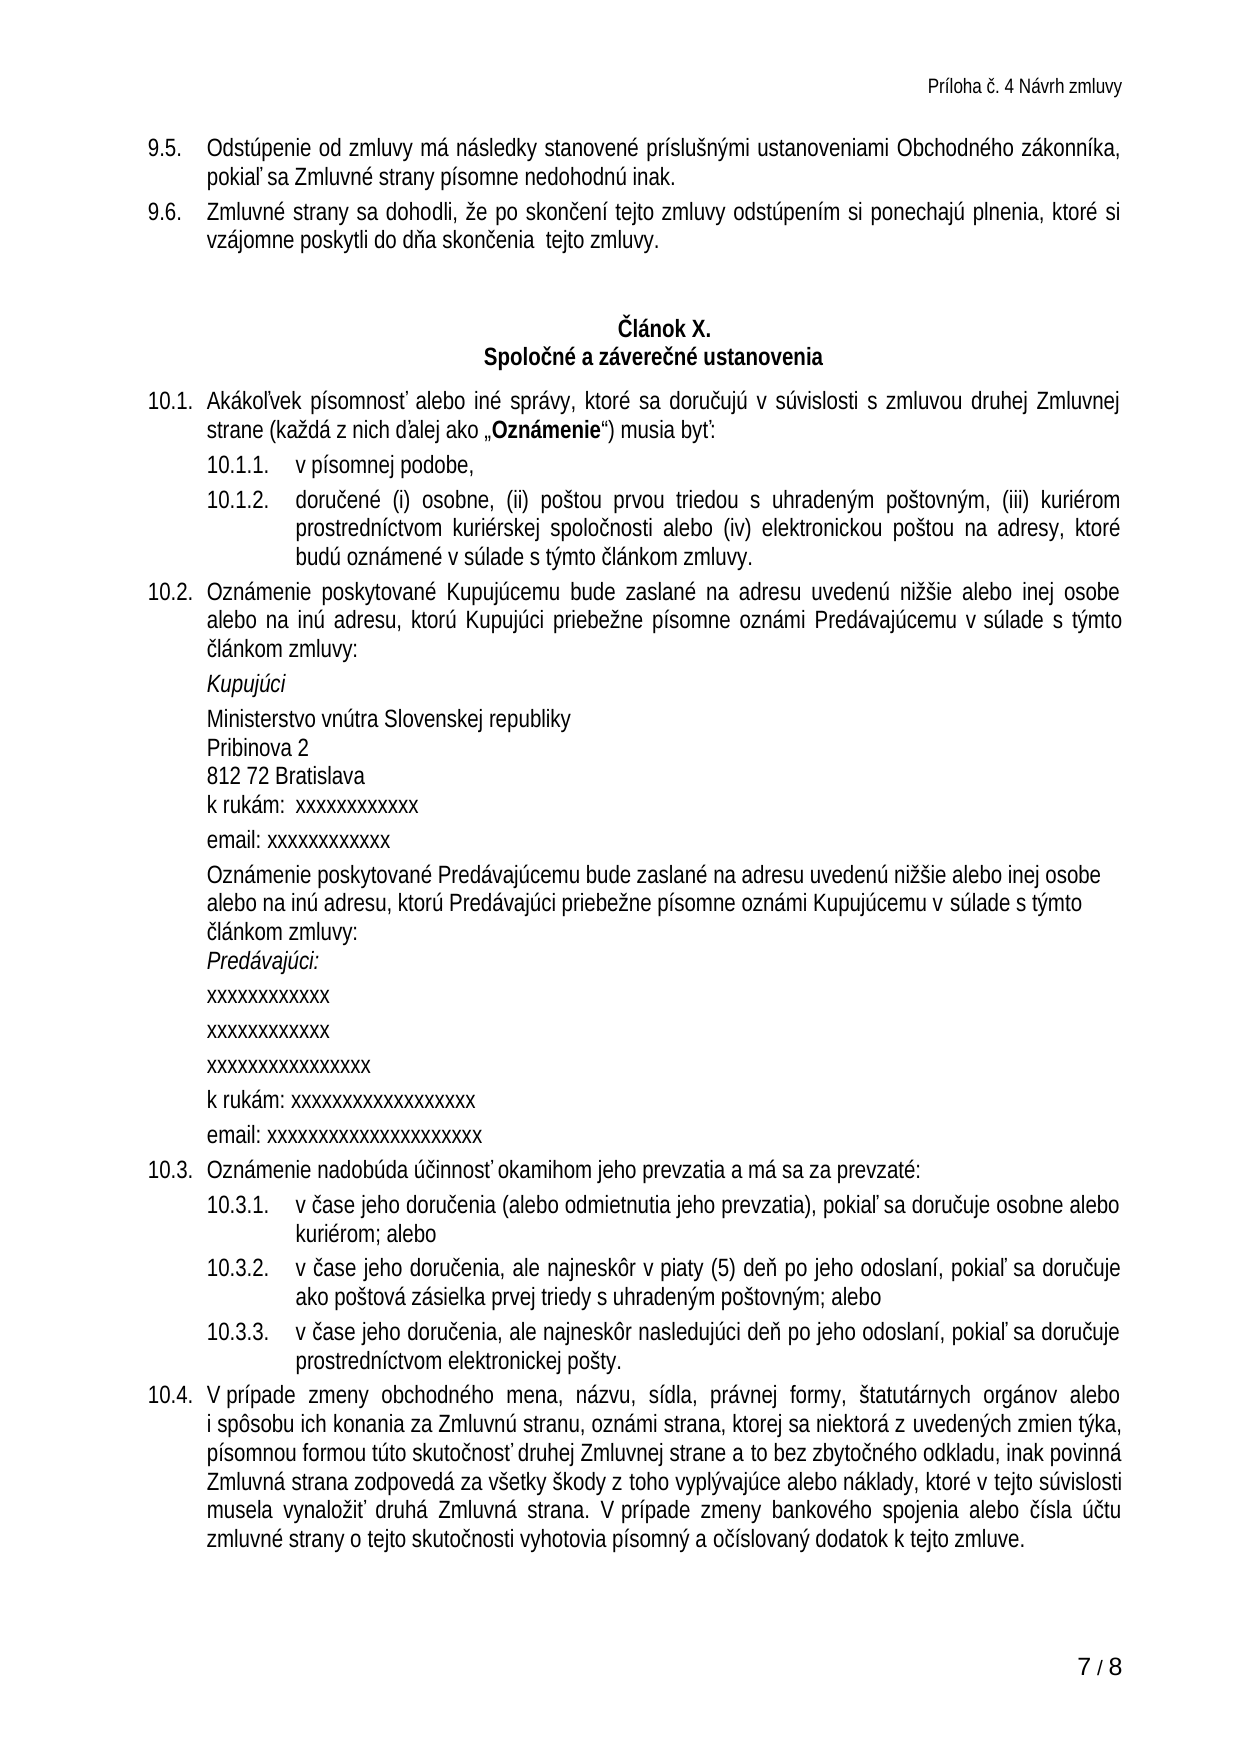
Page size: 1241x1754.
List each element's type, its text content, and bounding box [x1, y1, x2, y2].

text Spoločné a záverečné ustanovenia [185, 342, 1122, 371]
text xxxxxxxxxxxxxxxx [162, 1050, 1122, 1079]
text 812 72 Bratislava [162, 761, 1122, 790]
text Kupujúci [207, 669, 1122, 698]
list doručené (i) osobne, (ii) poštou prvou triedou s uhradeným poštovným, (iii) kuriérom prostredníctvom kuriérskej spoločnosti alebo (iv) elektronickou poštou na adresy, ktoré budú oznámené v súlade s týmto článkom zmluvy. [207, 485, 1122, 571]
text k rukám: xxxxxxxxxxxxxxxxxx [162, 1085, 1122, 1114]
list v čase jeho doručenia, ale najneskôr v piaty (5) deň po jeho odoslaní, pokiaľ sa doručuje ako poštová zásielka prvej triedy s uhradeným poštovným; alebo [207, 1253, 1122, 1311]
list Článok X. [207, 314, 1122, 342]
list Ministerstvo vnútra Slovenskej republiky [162, 704, 1122, 733]
list V prípade zmeny obchodného mena, názvu, sídla, právnej formy, štatutárnych orgánov alebo i spôsobu ich konania za Zmluvnú stranu, oznámi strana, ktorej sa niektorá z uvedených zmien týka, písomnou formou túto skutočnosť druhej Zmluvnej strane a to bez zbytočného odkladu, inak povinná Zmluvná strana zodpovedá za všetky škody z toho vyplývajúce alebo náklady, ktoré v tejto súvislosti musela vynaložiť druhá Zmluvná strana. V prípade zmeny bankového spojenia alebo čísla účtu zmluvné strany o tejto skutočnosti vyhotovia písomný a očíslovaný dodatok k tejto zmluve. [148, 1381, 1122, 1552]
list v čase jeho doručenia, ale najneskôr nasledujúci deň po jeho odoslaní, pokiaľ sa doručuje prostredníctvom elektronickej pošty. [207, 1317, 1122, 1374]
list Zmluvné strany sa dohodli, že po skončení tejto zmluvy odstúpením si ponechajú plnenia, ktoré si vzájomne poskytli do dňa skončenia tejto zmluvy. [148, 196, 1122, 254]
list Akákoľvek písomnosť alebo iné správy, ktoré sa doručujú v súvislosti s zmluvou druhej Zmluvnej strane (každá z nich ďalej ako „Oznámenie“) musia byť: [148, 386, 1122, 443]
list v písomnej podobe, [207, 450, 1122, 478]
text email: xxxxxxxxxxxx [148, 825, 1122, 853]
text Pribinova 2 [162, 733, 1122, 761]
list v čase jeho doručenia (alebo odmietnutia jeho prevzatia), pokiaľ sa doručuje osobne alebo kuriérom; alebo [207, 1190, 1122, 1247]
list Predávajúci: [162, 946, 1122, 974]
text k rukám: xxxxxxxxxxxx [162, 790, 1122, 818]
text xxxxxxxxxxxx [162, 1015, 1122, 1044]
list Oznámenie nadobúda účinnosť okamihom jeho prevzatia a má sa za prevzaté: [148, 1155, 1122, 1184]
list Oznámenie poskytované Kupujúcemu bude zaslané na adresu uvedenú nižšie alebo inej osobe alebo na inú adresu, ktorú Kupujúci priebežne písomne oznámi Predávajúcemu v súlade s týmto článkom zmluvy: [148, 577, 1122, 663]
list Odstúpenie od zmluvy má následky stanovené príslušnými ustanoveniami Obchodného zákonníka, pokiaľ sa Zmluvné strany písomne nedohodnú inak. [148, 133, 1122, 190]
list xxxxxxxxxxxx [162, 981, 1122, 1009]
text Oznámenie poskytované Predávajúcemu bude zaslané na adresu uvedenú nižšie alebo inej osobe alebo na inú adresu, ktorú Predávajúci priebežne písomne oznámi Kupujúcemu v súlade s týmto článkom zmluvy: [148, 860, 1122, 946]
text email: xxxxxxxxxxxxxxxxxxxxx [148, 1120, 1122, 1149]
